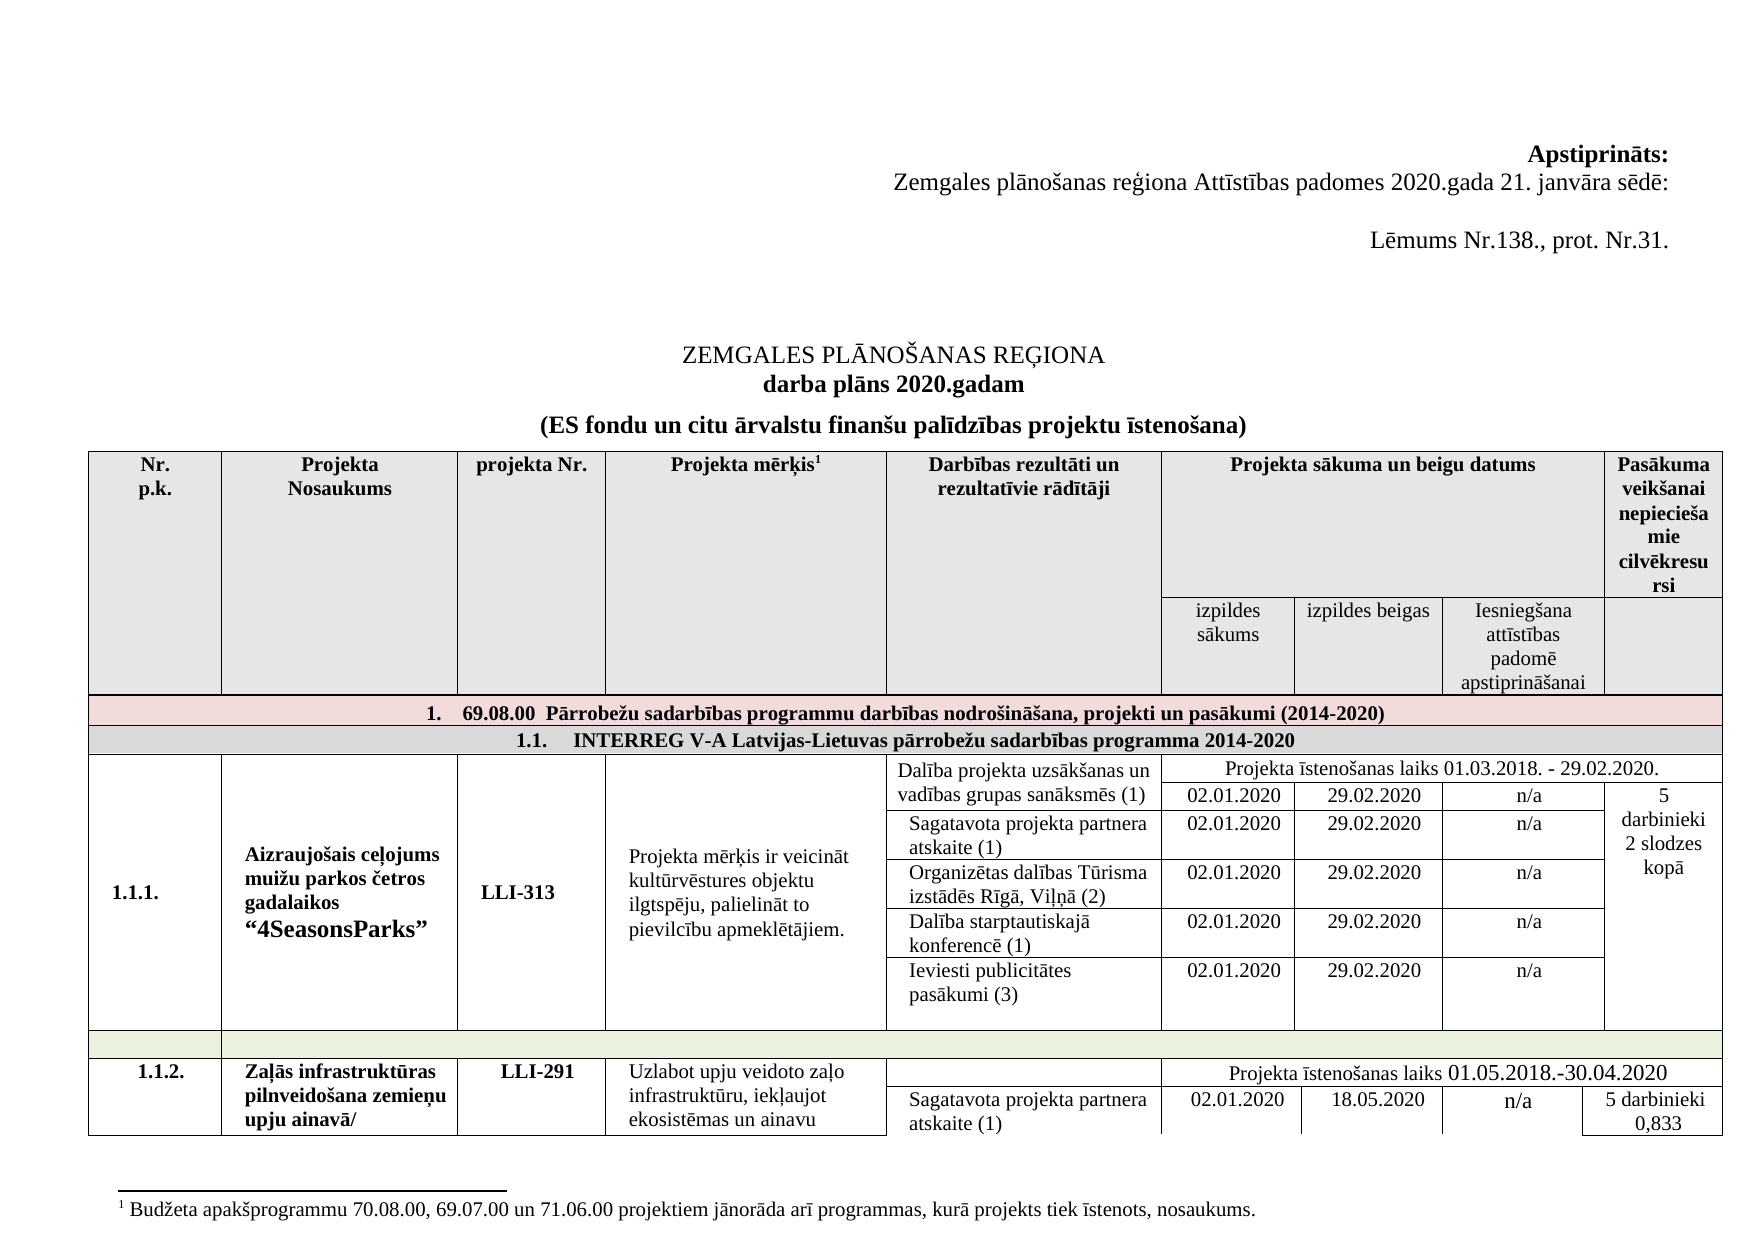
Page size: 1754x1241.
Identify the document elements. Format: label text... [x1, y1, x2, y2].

table_cell 02.01.2020 [1162, 811, 1294, 859]
table_cell [887, 1059, 1161, 1086]
table_cell n/a [1443, 909, 1604, 957]
table_cell [89, 1031, 221, 1058]
table_cell Sagatavota projekta partnera atskaite (1) [887, 811, 1161, 859]
table_cell Dalība projekta uzsākšanas un vadības grupas sanāksmēs (1) [887, 755, 1161, 809]
table_header projekta Nr. [458, 452, 605, 694]
table_cell Dalība starptautiskajā konferencē (1) [887, 909, 1161, 957]
table_cell n/a [1442, 1087, 1582, 1135]
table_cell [1583, 1087, 1722, 1135]
table_cell Projekta īstenošanas laiks 01.03.2018. - 29.02.2020. [1162, 755, 1722, 782]
table_header Projekta Nosaukums [222, 452, 457, 694]
table_cell Projekta mērķis ir veicināt kultūrvēstures objektu ilgtspēju, palielināt to pievilcību apmeklētājiem. [606, 755, 886, 1030]
table_cell 29.02.2020 [1295, 958, 1442, 1030]
table_cell 1.1. INTERREG V-A Latvijas-Lietuvas pārrobežu sadarbības programma 2014-2020 [89, 726, 1722, 753]
text Lēmums Nr.138., prot. Nr.31. [118, 225, 1669, 254]
table_cell Organizētas dalības Tūrisma izstādēs Rīgā, Viļņā (2) [887, 860, 1161, 908]
table_cell 29.02.2020 [1295, 860, 1442, 908]
table_cell 29.02.2020 [1295, 909, 1442, 957]
table_header Projekta sākuma un beigu datums [1162, 452, 1604, 597]
text Zemgales plānošanas reģiona Attīstības padomes 2020.gada 21. janvāra sēdē: [118, 167, 1669, 196]
table_header Projekta mērķis [606, 452, 886, 694]
table_cell 1. 69.08.00 Pārrobežu sadarbības programmu darbības nodrošināšana, projekti un pasākumi (2014-2020) [89, 696, 1722, 725]
table_cell Projekta īstenošanas laiks 01.05.2018.-30.04.2020 [1162, 1059, 1722, 1086]
text Apstiprināts: [118, 139, 1669, 167]
table_cell Aizraujošais ceļojums muižu parkos četros gadalaikos “4SeasonsParks” [222, 755, 457, 1030]
table_cell LLI-313 [458, 755, 605, 1030]
table_cell 1.1.1. [89, 755, 221, 1030]
table_cell Iesniegšana attīstības padomē apstiprināšanai [1443, 598, 1604, 694]
table_cell 02.01.2020 [1162, 909, 1294, 957]
table_cell 02.01.2020 [1161, 1087, 1302, 1135]
table_header Nr. p.k. [89, 452, 221, 694]
table_cell 29.02.2020 [1295, 783, 1442, 809]
table_cell n/a [1443, 811, 1604, 859]
table_cell 02.01.2020 [1162, 860, 1294, 908]
table_cell 29.02.2020 [1295, 811, 1442, 859]
table_cell Uzlabot upju veidoto zaļo infrastruktūru, iekļaujot ekosistēmas un ainavu konceptus plānošanā, kā arī demonstrējot zemieņu upju integrētās apsaimniekošanas pasākumu nozīmīgumu vietējā un reģionālā mērogā [606, 1059, 886, 1135]
text darba 2020.gadam [118, 369, 1669, 397]
text ZEMGALES plānošanas reģiona [118, 340, 1669, 369]
table_cell n/a [1443, 783, 1604, 809]
table_cell [1605, 598, 1722, 694]
table_cell n/a [1443, 958, 1604, 1030]
table_cell [222, 1031, 1722, 1058]
table_cell 5 darbinieki 2 slodzes kopā [1605, 783, 1722, 1030]
table_cell Sagatavota projekta partnera atskaite (1) [887, 1087, 1161, 1135]
table_cell Ieviesti publicitātes pasākumi (3) [887, 958, 1161, 1030]
table_cell 02.01.2020 [1162, 958, 1294, 1030]
table_header Pasākuma veikšanai nepieciešamie cilvēkresursi [1605, 452, 1722, 597]
table_cell n/a [1443, 860, 1604, 908]
table_cell Zaļās infrastruktūras pilnveidošana zemieņu upju ainavā/ ENGRAVE [222, 1059, 457, 1135]
table_cell izpildes sākums [1162, 598, 1294, 694]
table_cell LLI-291 [458, 1059, 605, 1135]
table_cell izpildes beigas [1295, 598, 1442, 694]
text (ES fondu un citu ārvalstu finanšu palīdzības projektu īstenošana) [118, 410, 1669, 439]
table_header Darbības rezultāti un rezultatīvie rādītāji [887, 452, 1161, 694]
table_cell 18.05.2020 [1302, 1087, 1442, 1135]
table_cell 02.01.2020 [1162, 783, 1294, 809]
table_cell 1.1.2. [89, 1059, 221, 1135]
